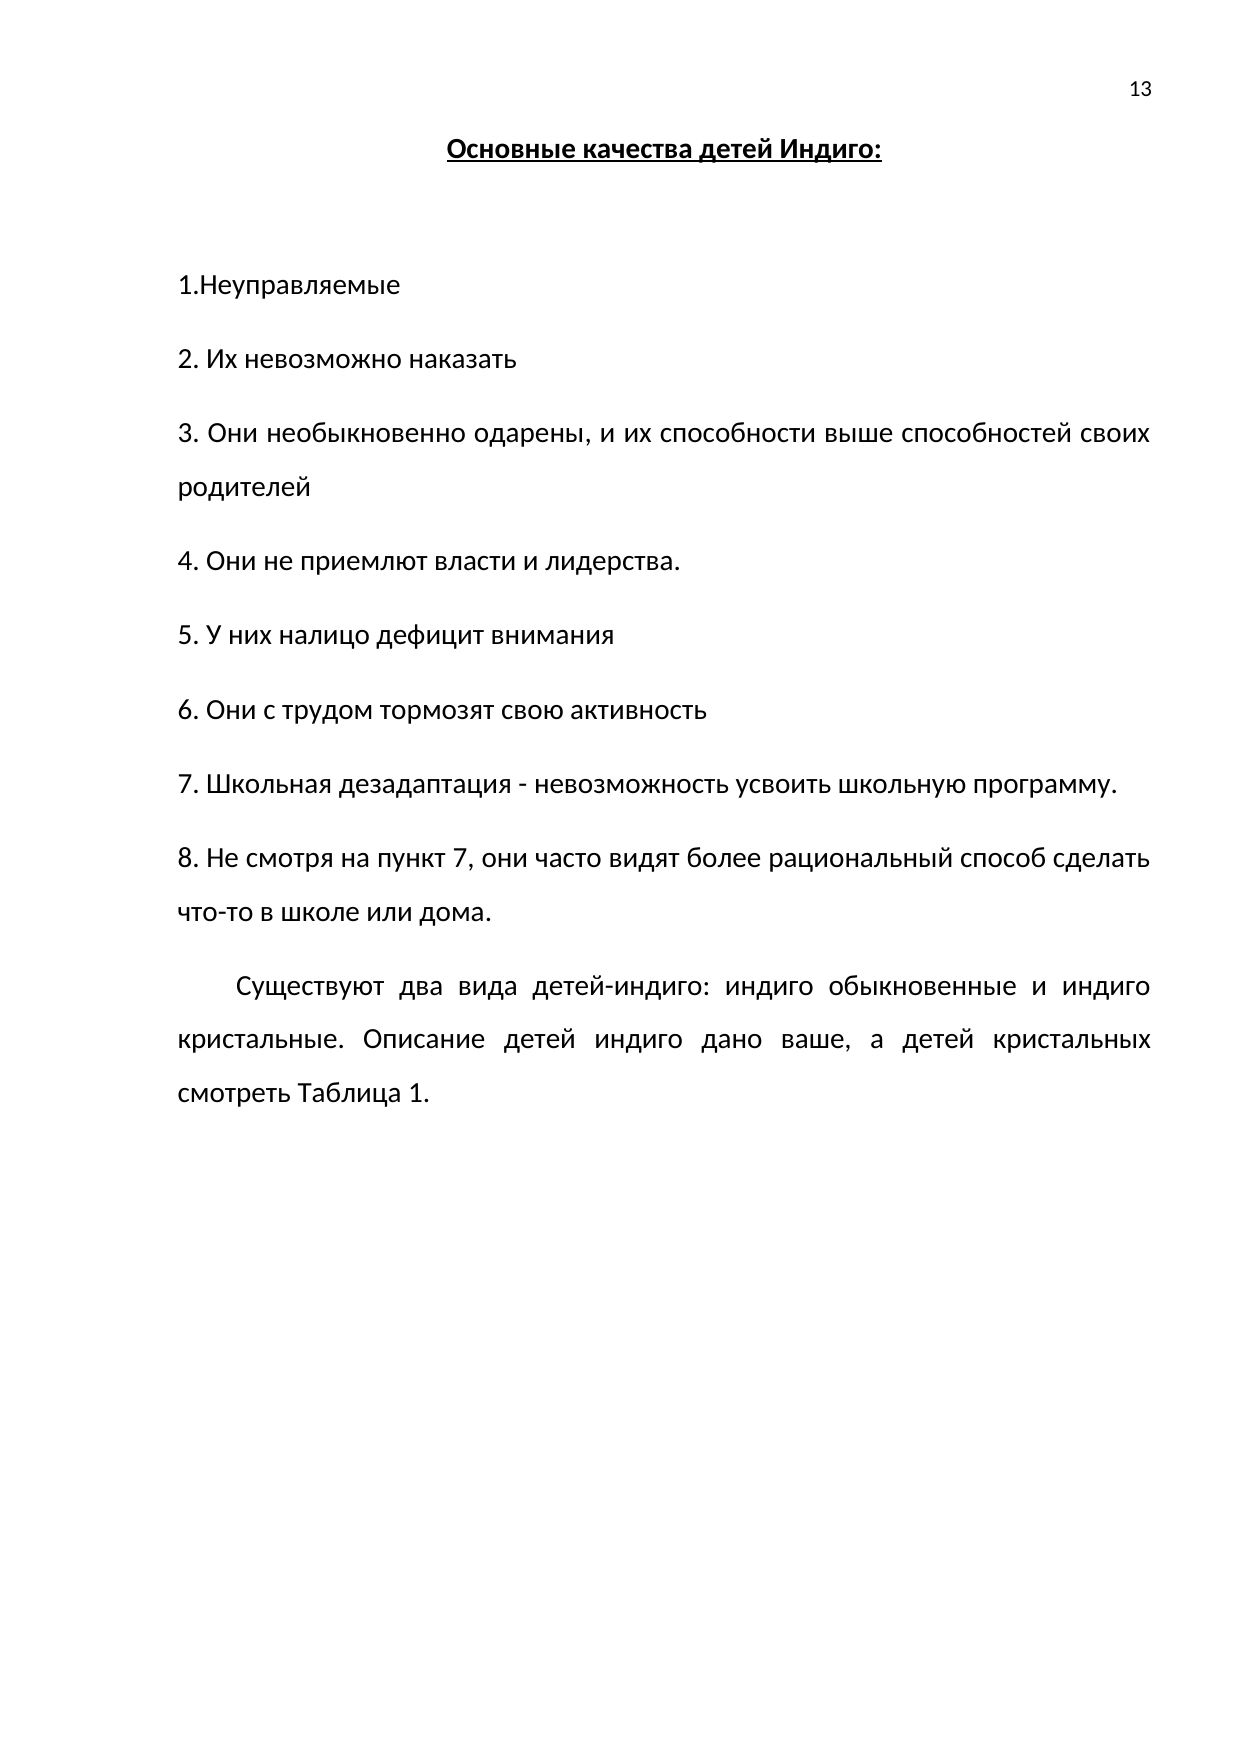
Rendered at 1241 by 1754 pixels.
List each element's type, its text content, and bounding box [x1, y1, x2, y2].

text 5. У них налицо дефицит внимания [177, 616, 1152, 652]
text 3. Они необыкновенно одарены, и их способности выше способностей своих родителей [177, 414, 1152, 503]
text 6. Они с трудом тормозят свою активность [177, 691, 1152, 726]
text 4. Они не приемлют власти и лидерства. [177, 542, 1152, 578]
text Основные качества детей Индиго: [177, 130, 1152, 166]
text 1.Неуправляемые [177, 266, 1152, 302]
text 7. Школьная дезадаптация - невозможность усвоить школьную программу. [177, 765, 1152, 801]
text Существуют два вида детей-индиго: индиго обыкновенные и индиго кристальные. Описание детей индиго дано ваше, а детей кристальных смотреть Таблица 1. [177, 967, 1152, 1109]
text 2. Их невозможно наказать [177, 340, 1152, 376]
text 8. Не смотря на пункт 7, они часто видят более рациональный способ сделать что-то в школе или дома. [177, 839, 1152, 928]
